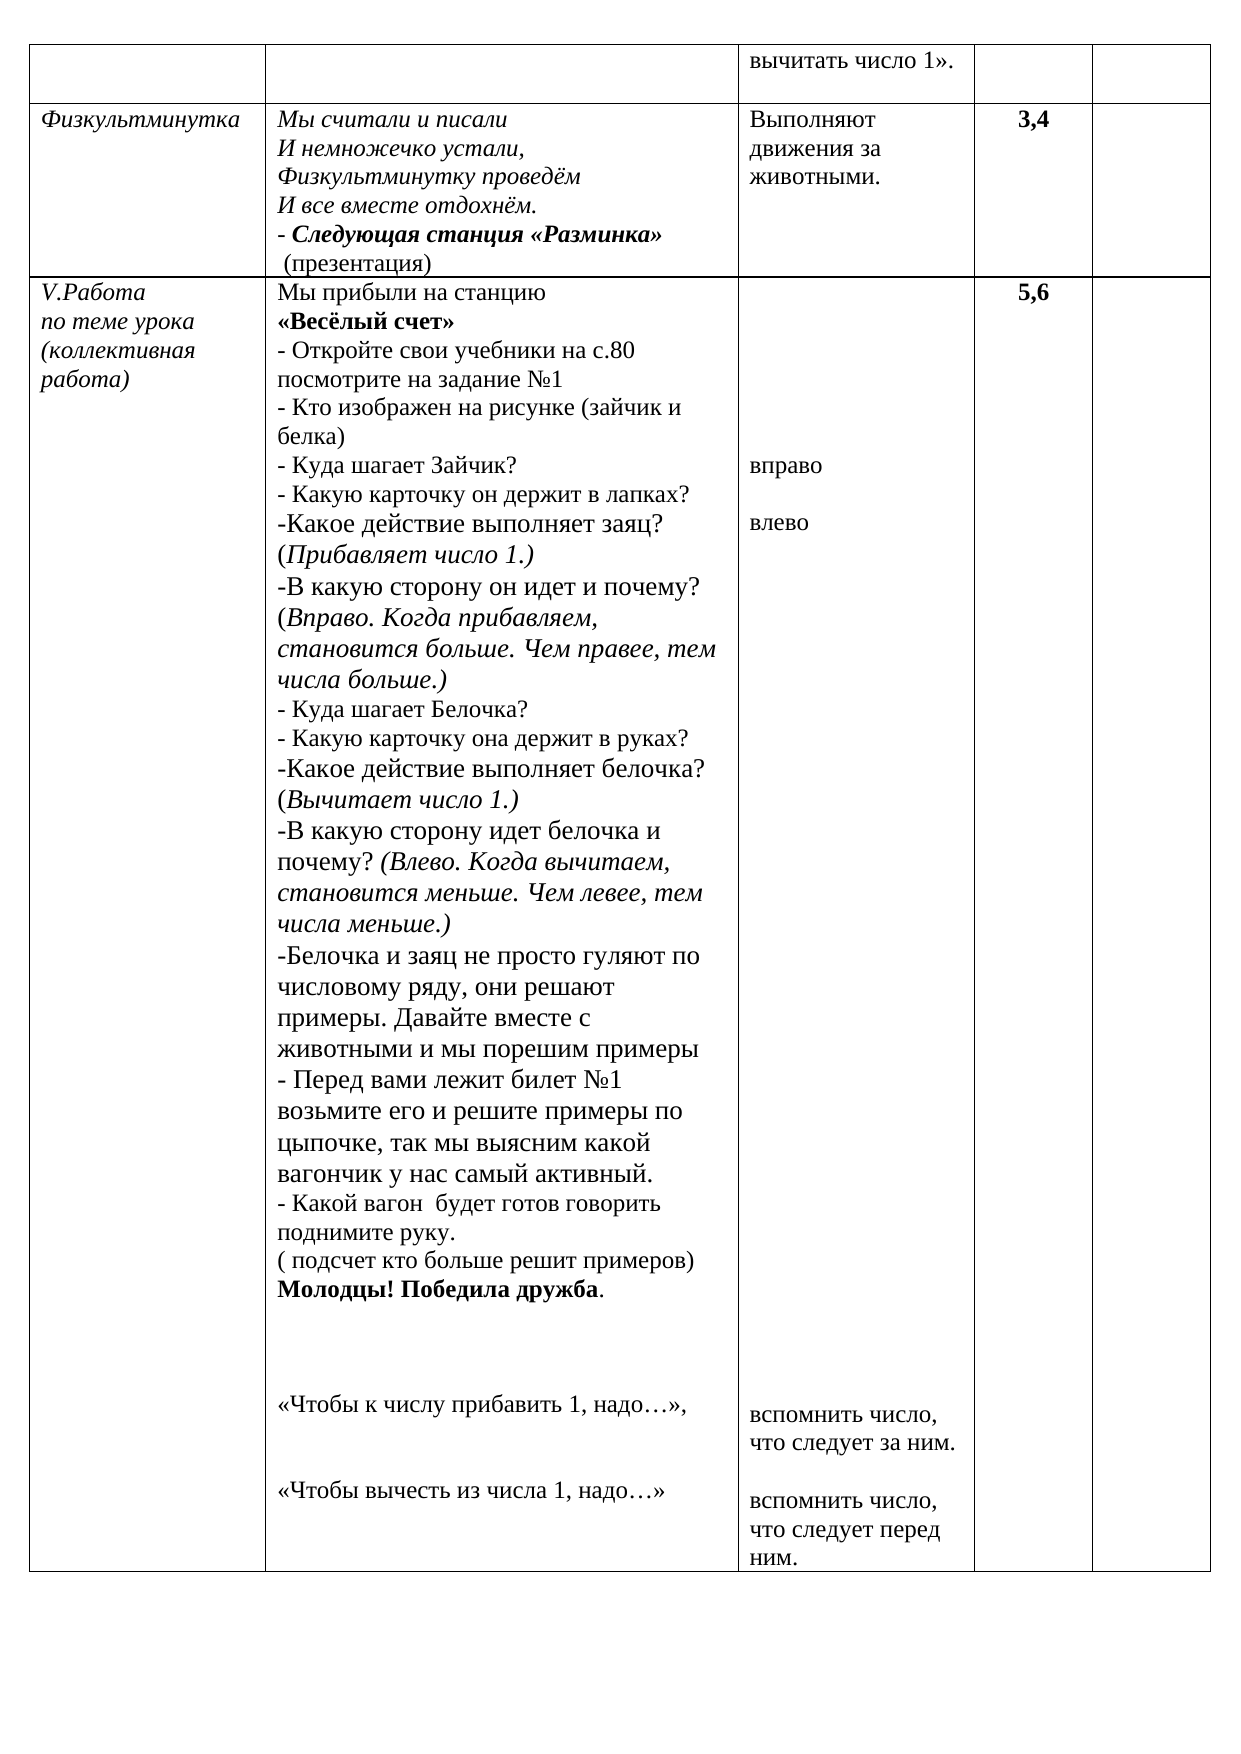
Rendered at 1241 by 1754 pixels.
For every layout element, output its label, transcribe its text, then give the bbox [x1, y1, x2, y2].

table_cell [1093, 278, 1210, 1571]
table_cell Физкультминутка [30, 104, 265, 276]
table_cell V.Работа по теме урока (коллективная работа) [30, 278, 265, 1571]
table_cell Выполняют движения за животными. [739, 104, 974, 276]
table_cell 3,4 [975, 104, 1092, 276]
table_cell [1093, 45, 1210, 103]
table_cell 5,6 [975, 278, 1092, 1571]
table_cell вправо влево вспомнить число, что следует за ним. вспомнить число, что следует перед ним. [739, 278, 974, 1571]
table_cell [1093, 104, 1210, 276]
table_cell Мы прибыли на станцию «Весёлый счет» - Откройте свои учебники на с.80 посмотрите на задание №1 - Кто изображен на рисунке (зайчик и белка) - Куда шагает Зайчик? - Какую карточку он держит в лапках? -Какое действие выполняет заяц? (Прибавляет число 1.) -В какую сторону он идет и почему? (Вправо. Когда прибавляем, становится больше. Чем правее, тем числа больше.) - Куда шагает Белочка? - Какую карточку она держит в руках? -Какое действие выполняет белочка? (Вычитает число 1.) -В какую сторону идет белочка и почему? (Влево. Когда вычитаем, становится меньше. Чем левее, тем числа меньше.) -Белочка и заяц не просто гуляют по числовому ряду, они решают примеры. Давайте вместе с животными и мы порешим примеры - Перед вами лежит билет №1 возьмите его и решите примеры по цыпочке, так мы выясним какой вагончик у нас самый активный. - Какой вагон будет готов говорить поднимите руку. ( подсчет кто больше решит примеров) Молодцы! Победила дружба. «Чтобы к числу прибавить 1, надо…», «Чтобы вычесть из числа 1, надо…» [266, 278, 738, 1571]
table_cell Мы считали и писали И немножечко устали, Физкультминутку проведём И все вместе отдохнём. - Следующая станция «Разминка» (презентация) [266, 104, 738, 276]
